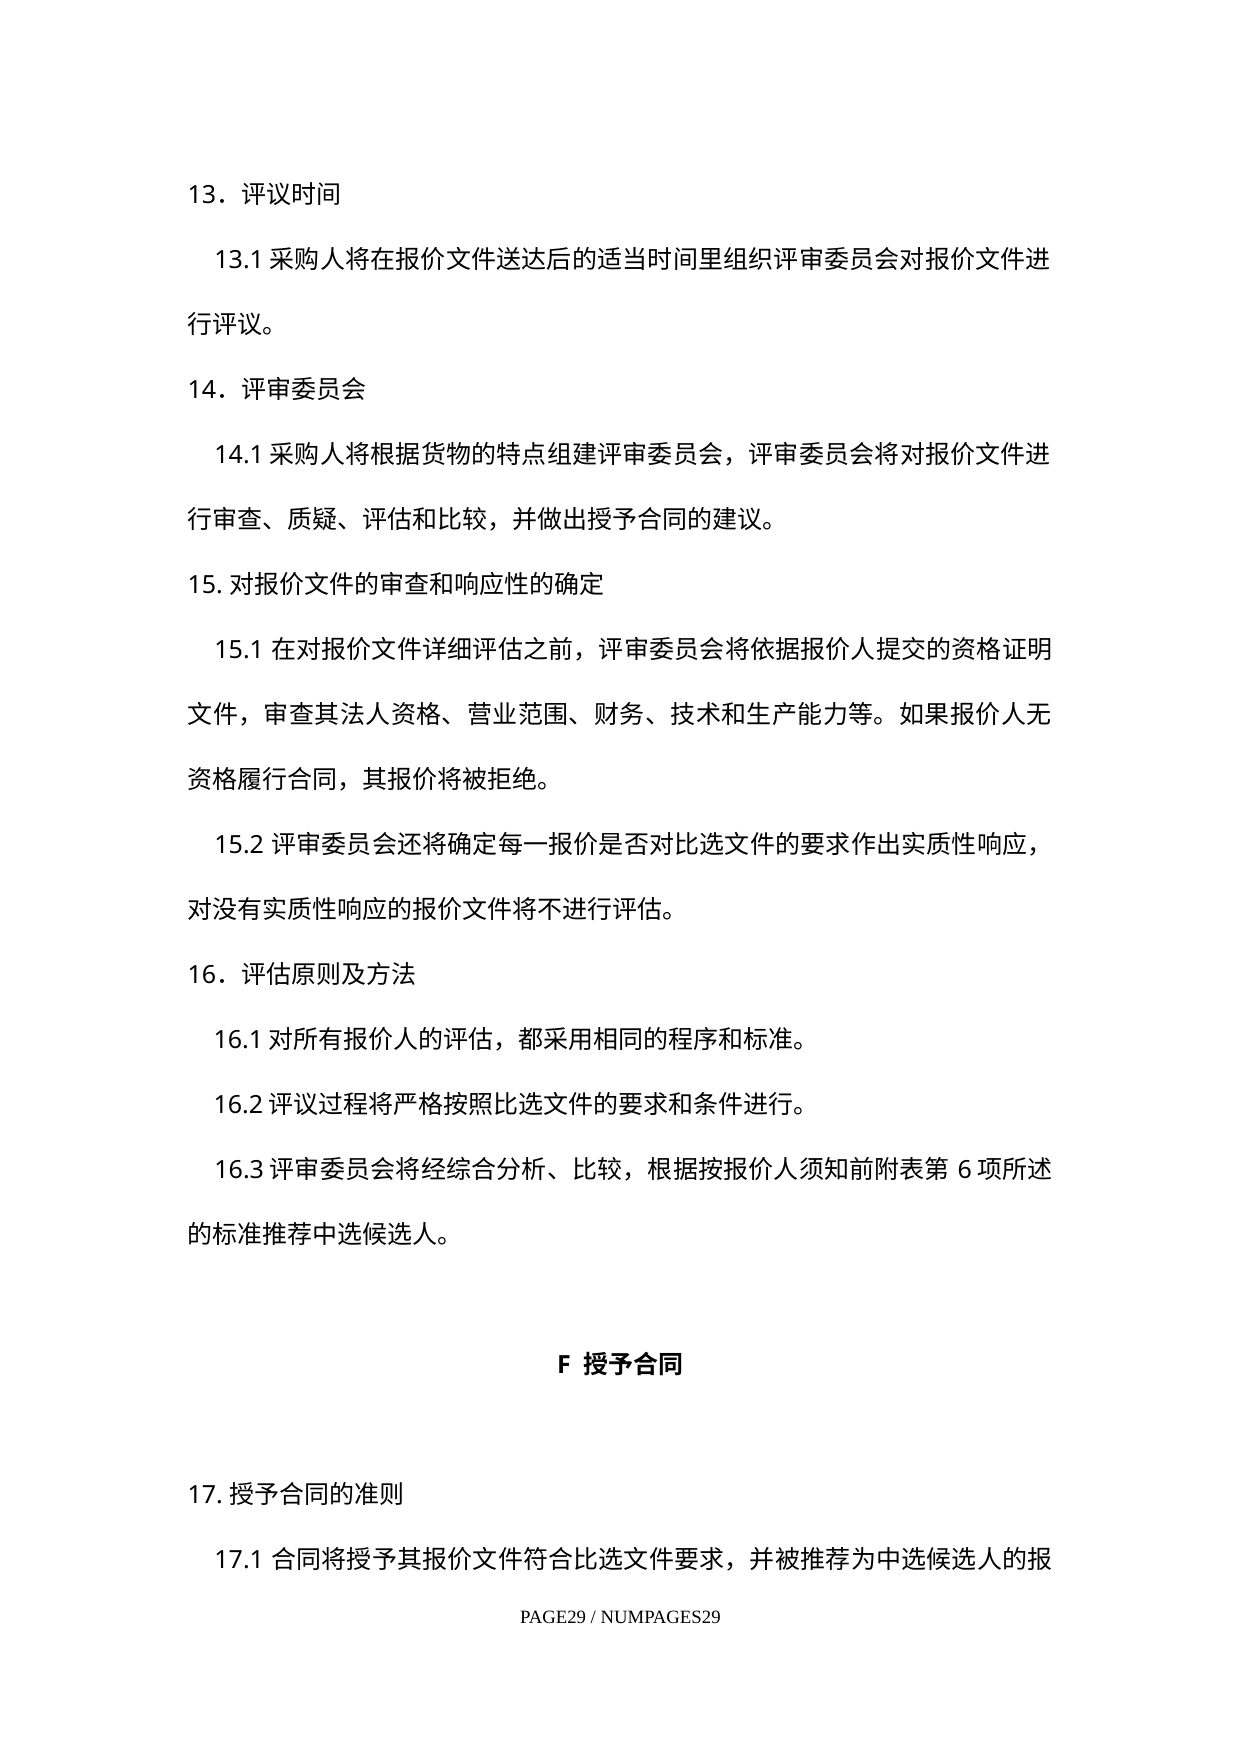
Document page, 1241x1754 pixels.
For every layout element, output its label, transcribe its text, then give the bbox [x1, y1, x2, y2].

text 16.3评审委员会将经综合分析、比较，根据按报价人须知前附表第6项所述的标准推荐中选候选人。 [187, 1135, 1053, 1265]
text 14．评审委员会 [187, 355, 1053, 420]
text 17. 授予合同的准则 [187, 1460, 1053, 1525]
text 16.2评议过程将严格按照比选文件的要求和条件进行。 [187, 1070, 1053, 1135]
text 15. 对报价文件的审查和响应性的确定 [187, 550, 1053, 615]
text 16.1对所有报价人的评估，都采用相同的程序和标准。 [187, 1005, 1053, 1070]
text 13．评议时间 [187, 160, 1053, 225]
text 16．评估原则及方法 [187, 940, 1053, 1005]
text 15.2 评审委员会还将确定每一报价是否对比选文件的要求作出实质性响应，对没有实质性响应的报价文件将不进行评估。 [187, 810, 1053, 940]
text 15.1 在对报价文件详细评估之前，评审委员会将依据报价人提交的资格证明文件，审查其法人资格、营业范围、财务、技术和生产能力等。如果报价人无资格履行合同，其报价将被拒绝。 [187, 615, 1053, 810]
text 13.1采购人将在报价文件送达后的适当时间里组织评审委员会对报价文件进行评议。 [187, 225, 1053, 355]
text F 授予合同 [187, 1330, 1053, 1395]
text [187, 1525, 1053, 1590]
text 14.1采购人将根据货物的特点组建评审委员会，评审委员会将对报价文件进行审查、质疑、评估和比较，并做出授予合同的建议。 [187, 420, 1053, 550]
